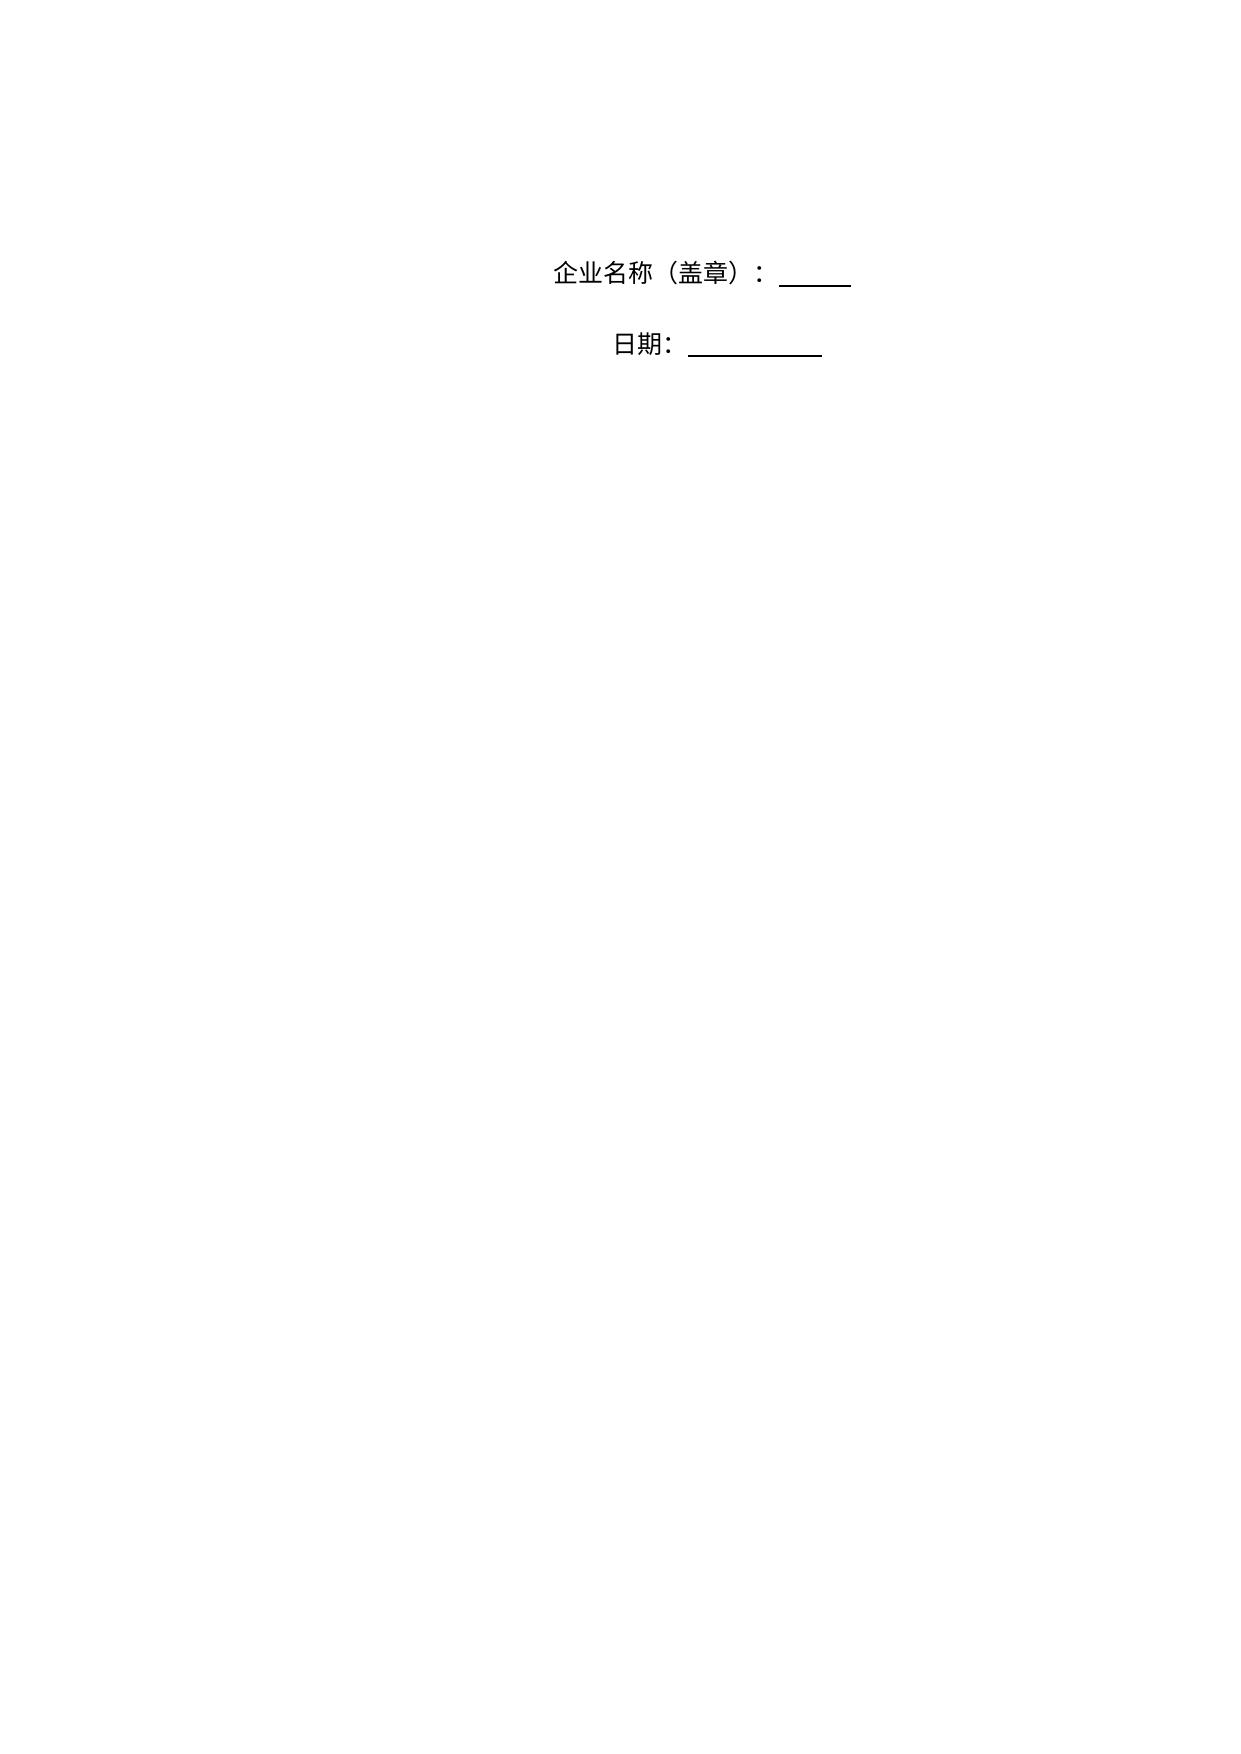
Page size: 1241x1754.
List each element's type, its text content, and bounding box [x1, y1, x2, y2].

text 日期： 。 [188, 310, 1053, 375]
text 企业名称（盖章）： 。 [188, 239, 1053, 304]
